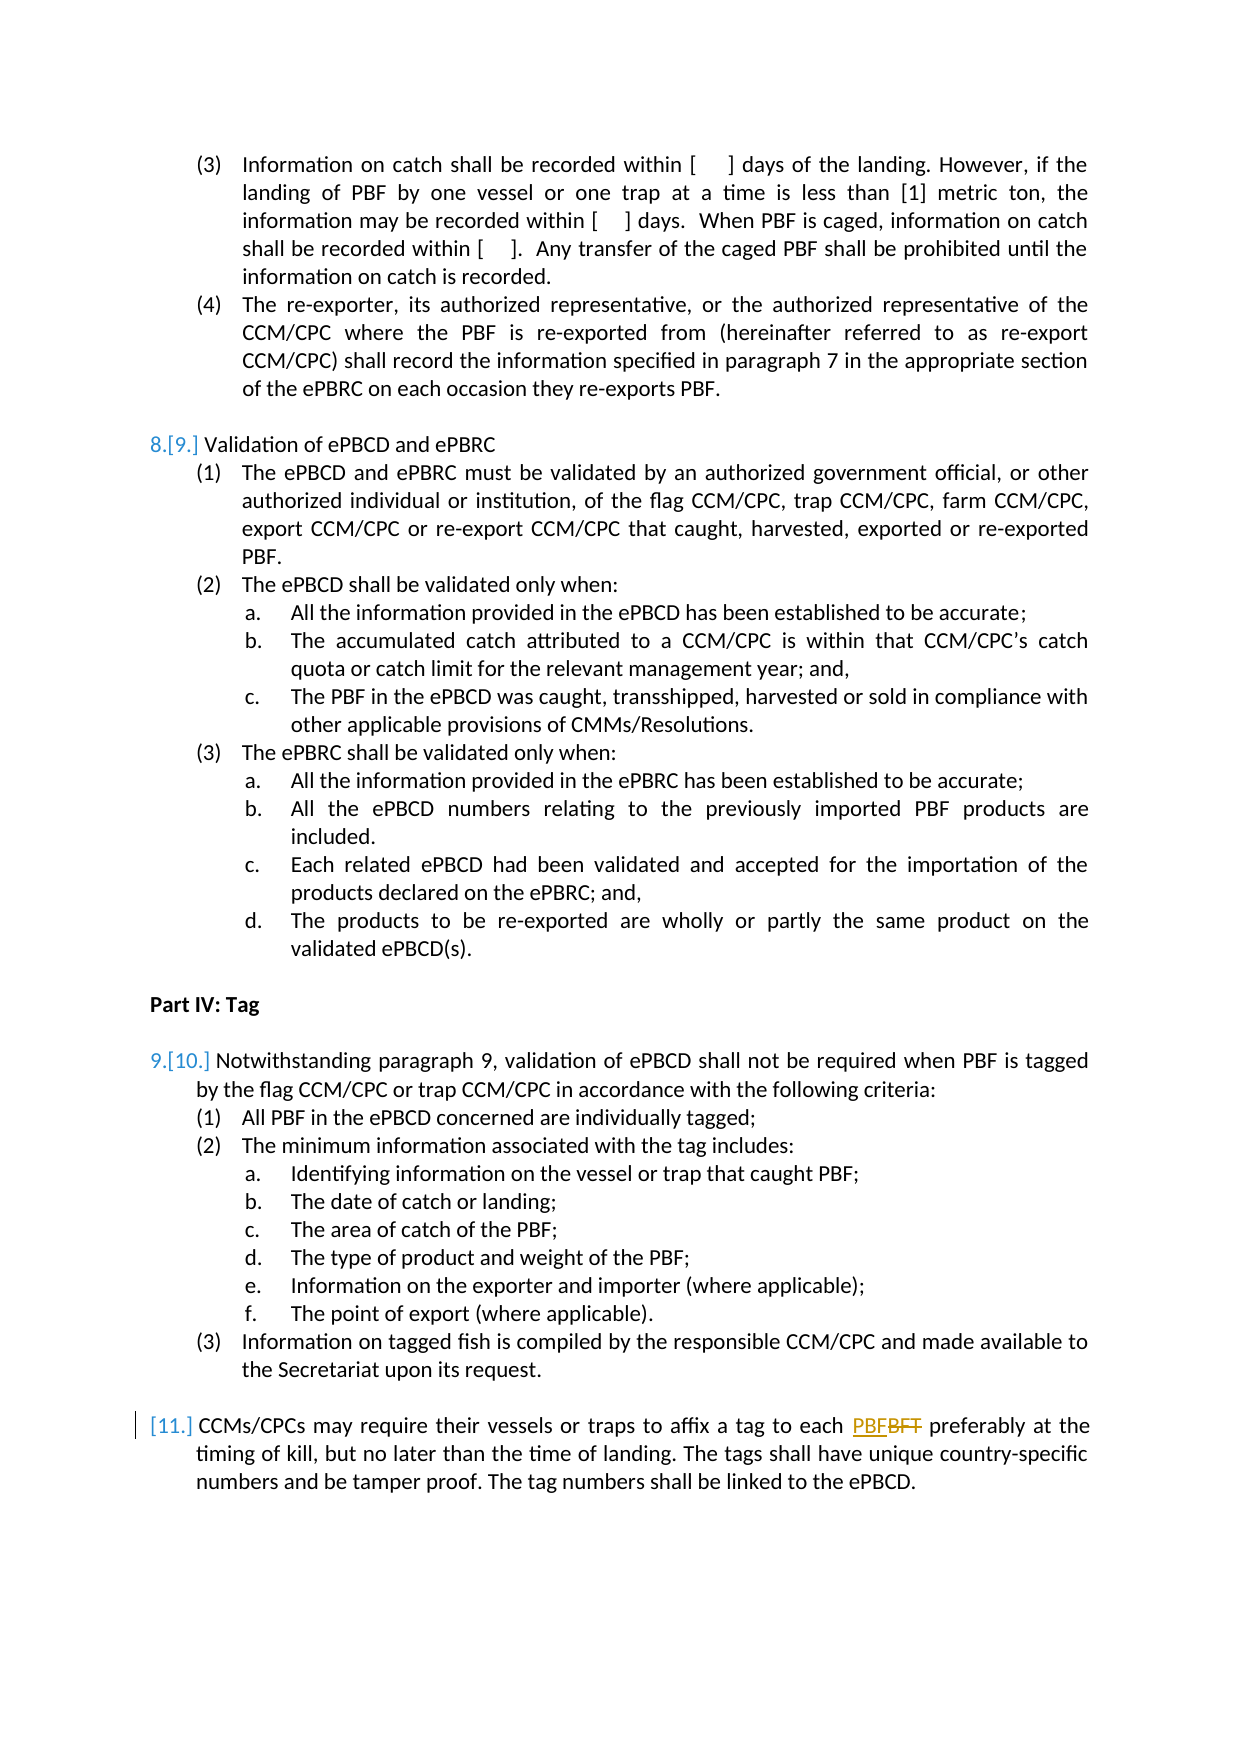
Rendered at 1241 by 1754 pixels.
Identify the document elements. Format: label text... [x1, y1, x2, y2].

list The date of catch or landing; [244, 1187, 1090, 1215]
list The products to be re-exported are wholly or partly the same product on the validated ePBCD(s). [244, 907, 1090, 963]
list Validation of ePBCD and ePBRC [150, 430, 1090, 458]
list The re-exporter, its authorized representative, or the authorized representative of the CCM/CPC where the PBF is re-exported from (hereinafter referred to as re-export CCM/CPC) shall record the information specified in paragraph 7 in the appropriate section of the ePBRC on each occasion they re-exports PBF. [196, 290, 1090, 402]
list The PBF in the ePBCD was caught, transshipped, harvested or sold in compliance with other applicable provisions of CMMs/Resolutions. [244, 682, 1090, 738]
list Information on catch shall be recorded within [ ] days of the landing. However, if the landing of PBF by one vessel or one trap at a time is less than [1] metric ton, the information may be recorded within [ ] days. When PBF is caged, information on catch shall be recorded within [ ]. Any transfer of the caged PBF shall be prohibited until the information on catch is recorded. [196, 150, 1090, 290]
list All the information provided in the ePBCD has been established to be accurate; [244, 598, 1090, 626]
list The point of export (where applicable). [244, 1299, 1090, 1327]
list The ePBCD and ePBRC must be validated by an authorized government official, or other authorized individual or institution, of the flag CCM/CPC, trap CCM/CPC, farm CCM/CPC, export CCM/CPC or re-export CCM/CPC that caught, harvested, exported or re-exported PBF. [196, 458, 1090, 570]
list The minimum information associated with the tag includes: [196, 1131, 1090, 1159]
list Notwithstanding paragraph 9, validation of ePBCD shall not be required when PBF is tagged by the flag CCM/CPC or trap CCM/CPC in accordance with the following criteria: [150, 1047, 1090, 1103]
list The ePBRC shall be validated only when: [196, 738, 1090, 766]
list All the ePBCD numbers relating to the previously imported PBF products are included. [244, 794, 1090, 851]
text Part IV: Tag [150, 991, 1090, 1019]
list All PBF in the ePBCD concerned are individually tagged; [196, 1103, 1090, 1131]
list The area of catch of the PBF; [244, 1215, 1090, 1243]
list All the information provided in the ePBRC has been established to be accurate; [244, 766, 1090, 794]
list Each related ePBCD had been validated and accepted for the importation of the products declared on the ePBRC; and, [244, 851, 1090, 907]
list The ePBCD shall be validated only when: [196, 570, 1090, 598]
list The accumulated catch attributed to a CCM/CPC is within that CCM/CPC’s catch quota or catch limit for the relevant management year; and, [244, 626, 1090, 682]
list Information on tagged fish is compiled by the responsible CCM/CPC and made available to the Secretariat upon its request. [196, 1327, 1090, 1383]
list Identifying information on the vessel or trap that caught PBF; [244, 1159, 1090, 1187]
list The type of product and weight of the PBF; [244, 1243, 1090, 1271]
list CCMs/CPCs may require their vessels or traps to affix a tag to each preferably at the timing of kill, but no later than the time of landing. The tags shall have unique country-specific numbers and be tamper proof. The tag numbers shall be linked to the ePBCD. [150, 1411, 1090, 1495]
list Information on the exporter and importer (where applicable); [244, 1271, 1090, 1299]
